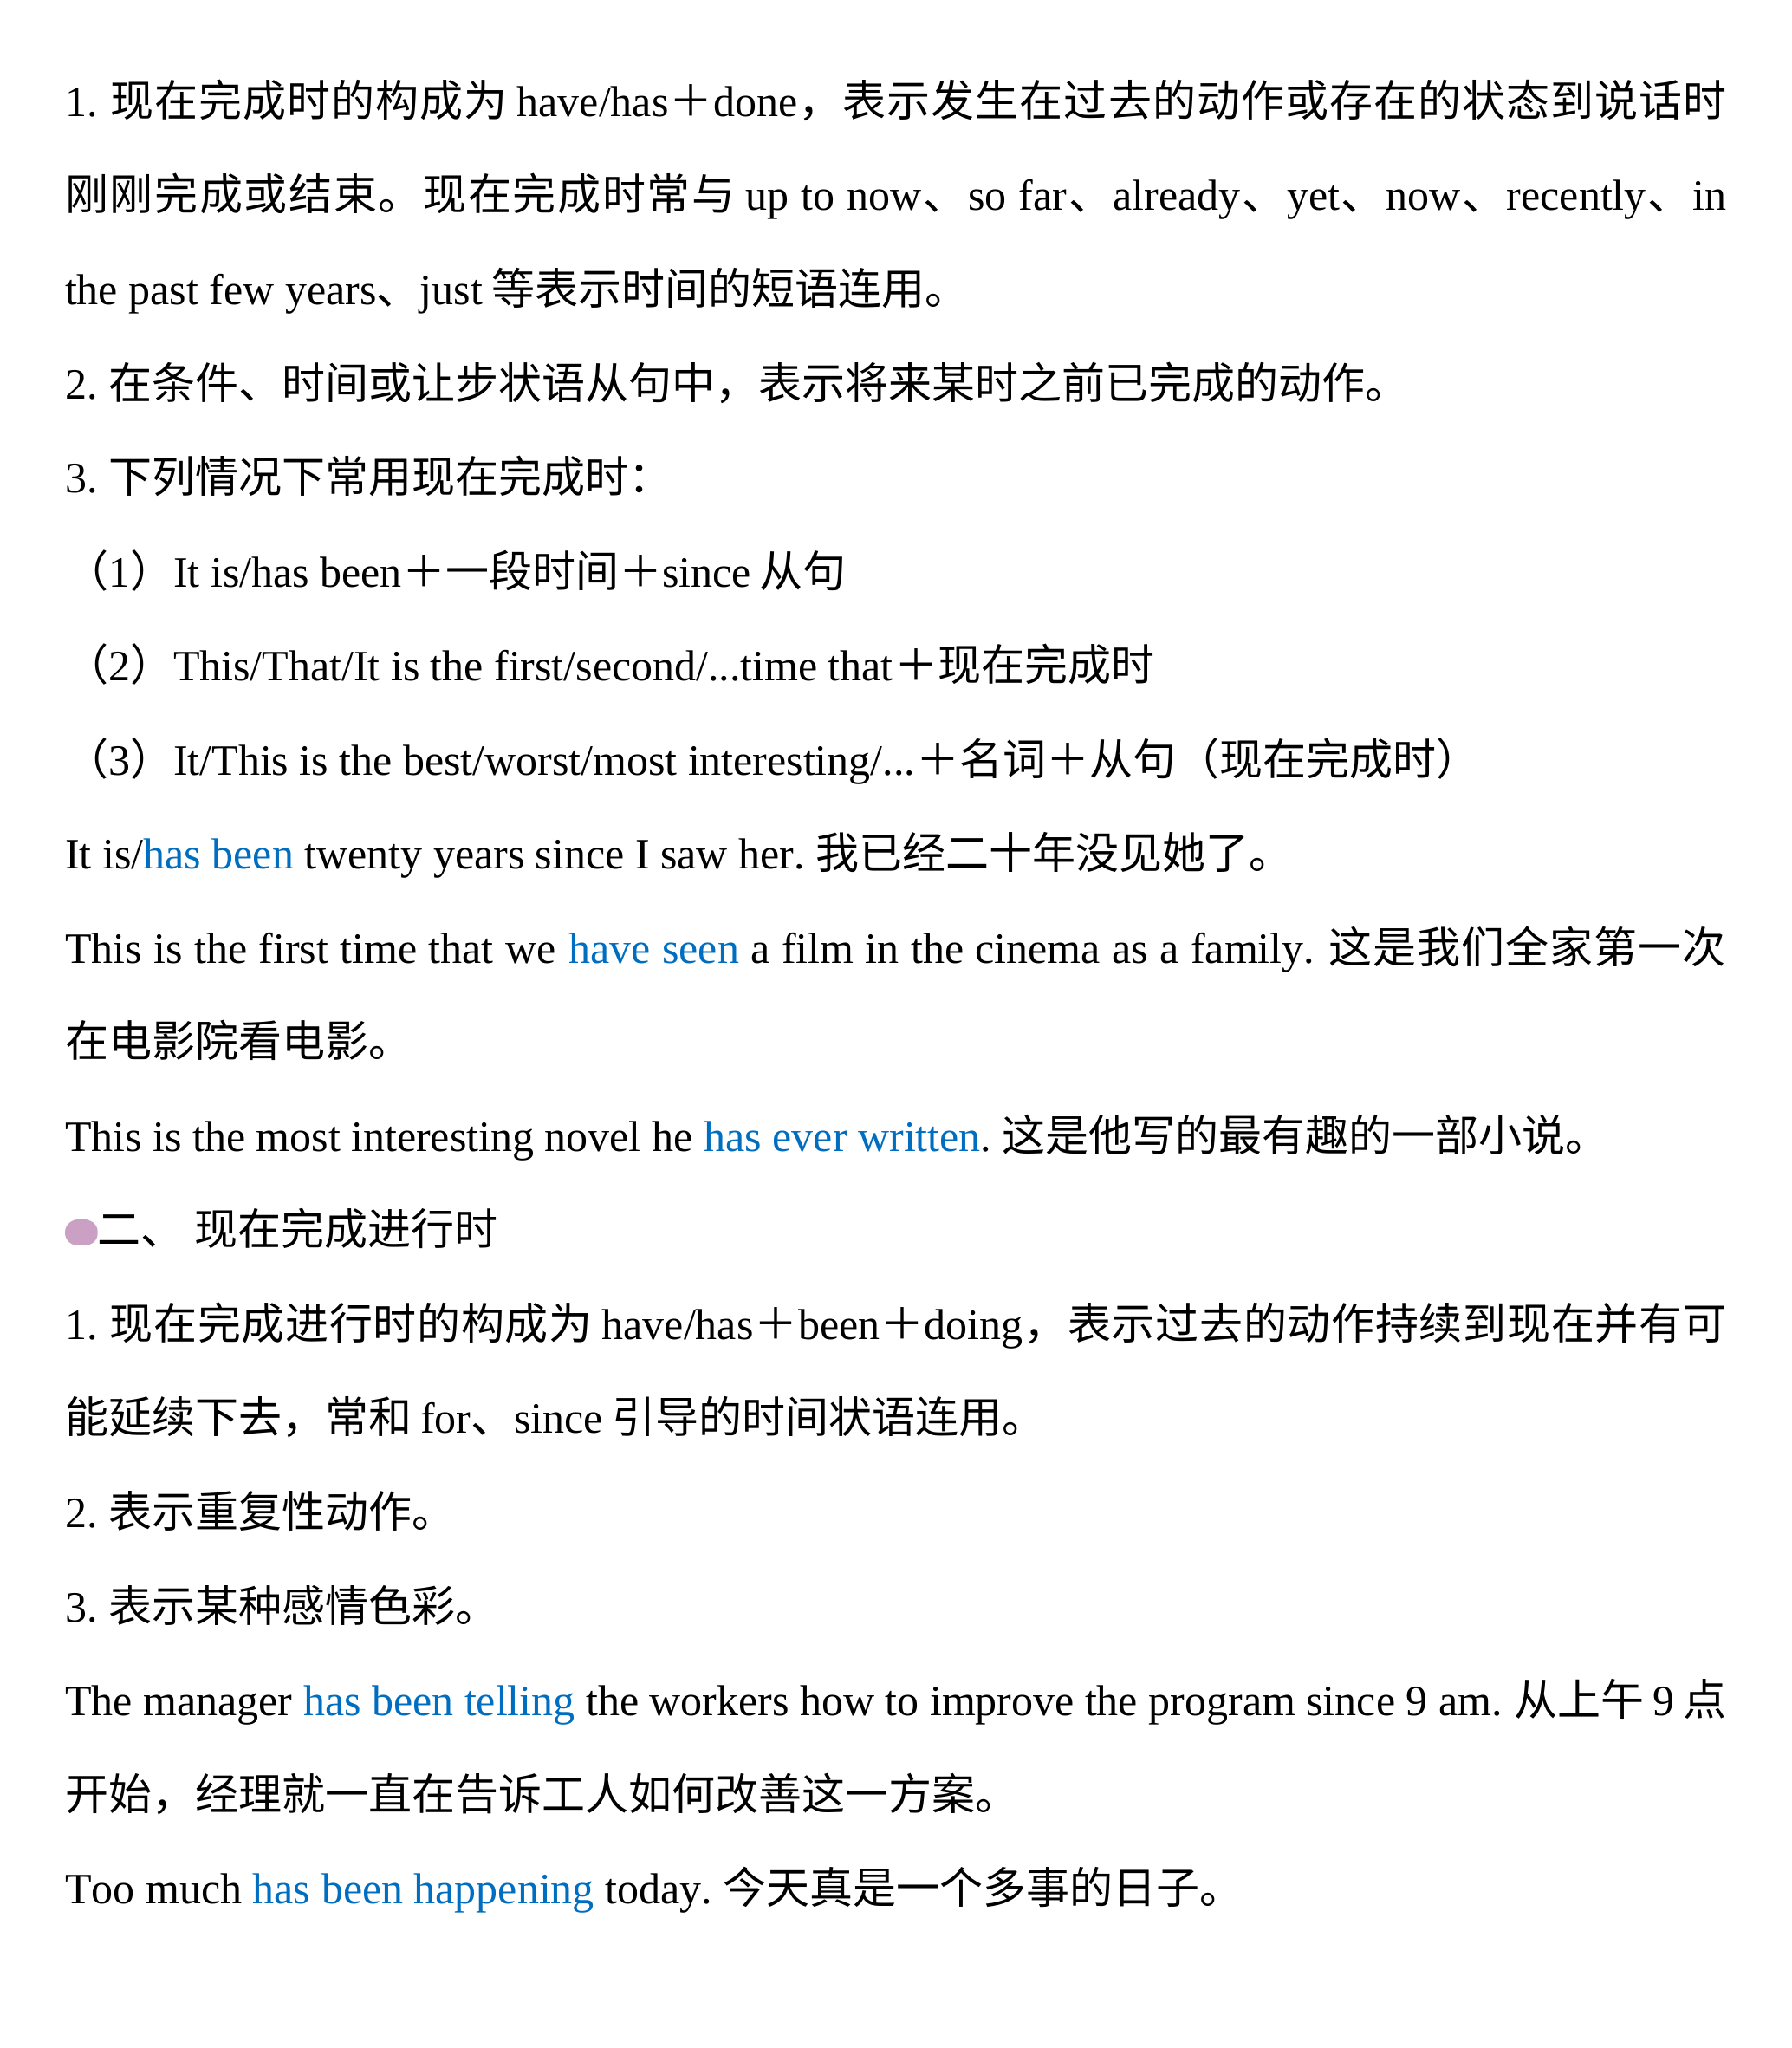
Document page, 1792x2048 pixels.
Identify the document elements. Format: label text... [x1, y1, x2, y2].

text 2. 表示重复性动作。 [65, 1477, 1726, 1540]
text （3）It/This is the best/worst/most interesting/...＋名词＋从句（现在完成时） [65, 725, 1726, 787]
picture [65, 1219, 98, 1245]
text The manager has been telling the workers how to improve the program since 9 am. 从上午9点开始，经理就一直在告诉工人如何改善这一方案。 [65, 1666, 1726, 1822]
text 1. 现在完成时的构成为have/has＋done，表示发生在过去的动作或存在的状态到说话时刚刚完成或结束。现在完成时常与up to now、so far、already、yet、now、recently、in the past few years、just等表示时间的短语连用。 [65, 66, 1726, 317]
text （1）It is/has been＋一段时间＋since从句 [65, 536, 1726, 599]
text 2. 在条件、时间或让步状语从句中，表示将来某时之前已完成的动作。 [65, 348, 1726, 411]
text This is the first time that we have seen a film in the cinema as a family. 这是我们全家第一次在电影院看电影。 [65, 913, 1726, 1070]
text 1. 现在完成进行时的构成为have/has＋been＋doing，表示过去的动作持续到现在并有可能延续下去，常和for、since引导的时间状语连用。 [65, 1289, 1726, 1446]
text Too much has been happening today. 今天真是一个多事的日子。 [65, 1854, 1726, 1916]
text 3. 表示某种感情色彩。 [65, 1571, 1726, 1634]
text 3. 下列情况下常用现在完成时： [65, 443, 1726, 505]
text This is the most interesting novel he has ever written. 这是他写的最有趣的一部小说。 [65, 1101, 1726, 1164]
text （2）This/That/It is the first/second/...time that＋现在完成时 [65, 631, 1726, 693]
text 二、 现在完成进行时 [65, 1195, 1726, 1258]
text It is/has been twenty years since I saw her. 我已经二十年没见她了。 [65, 819, 1726, 881]
